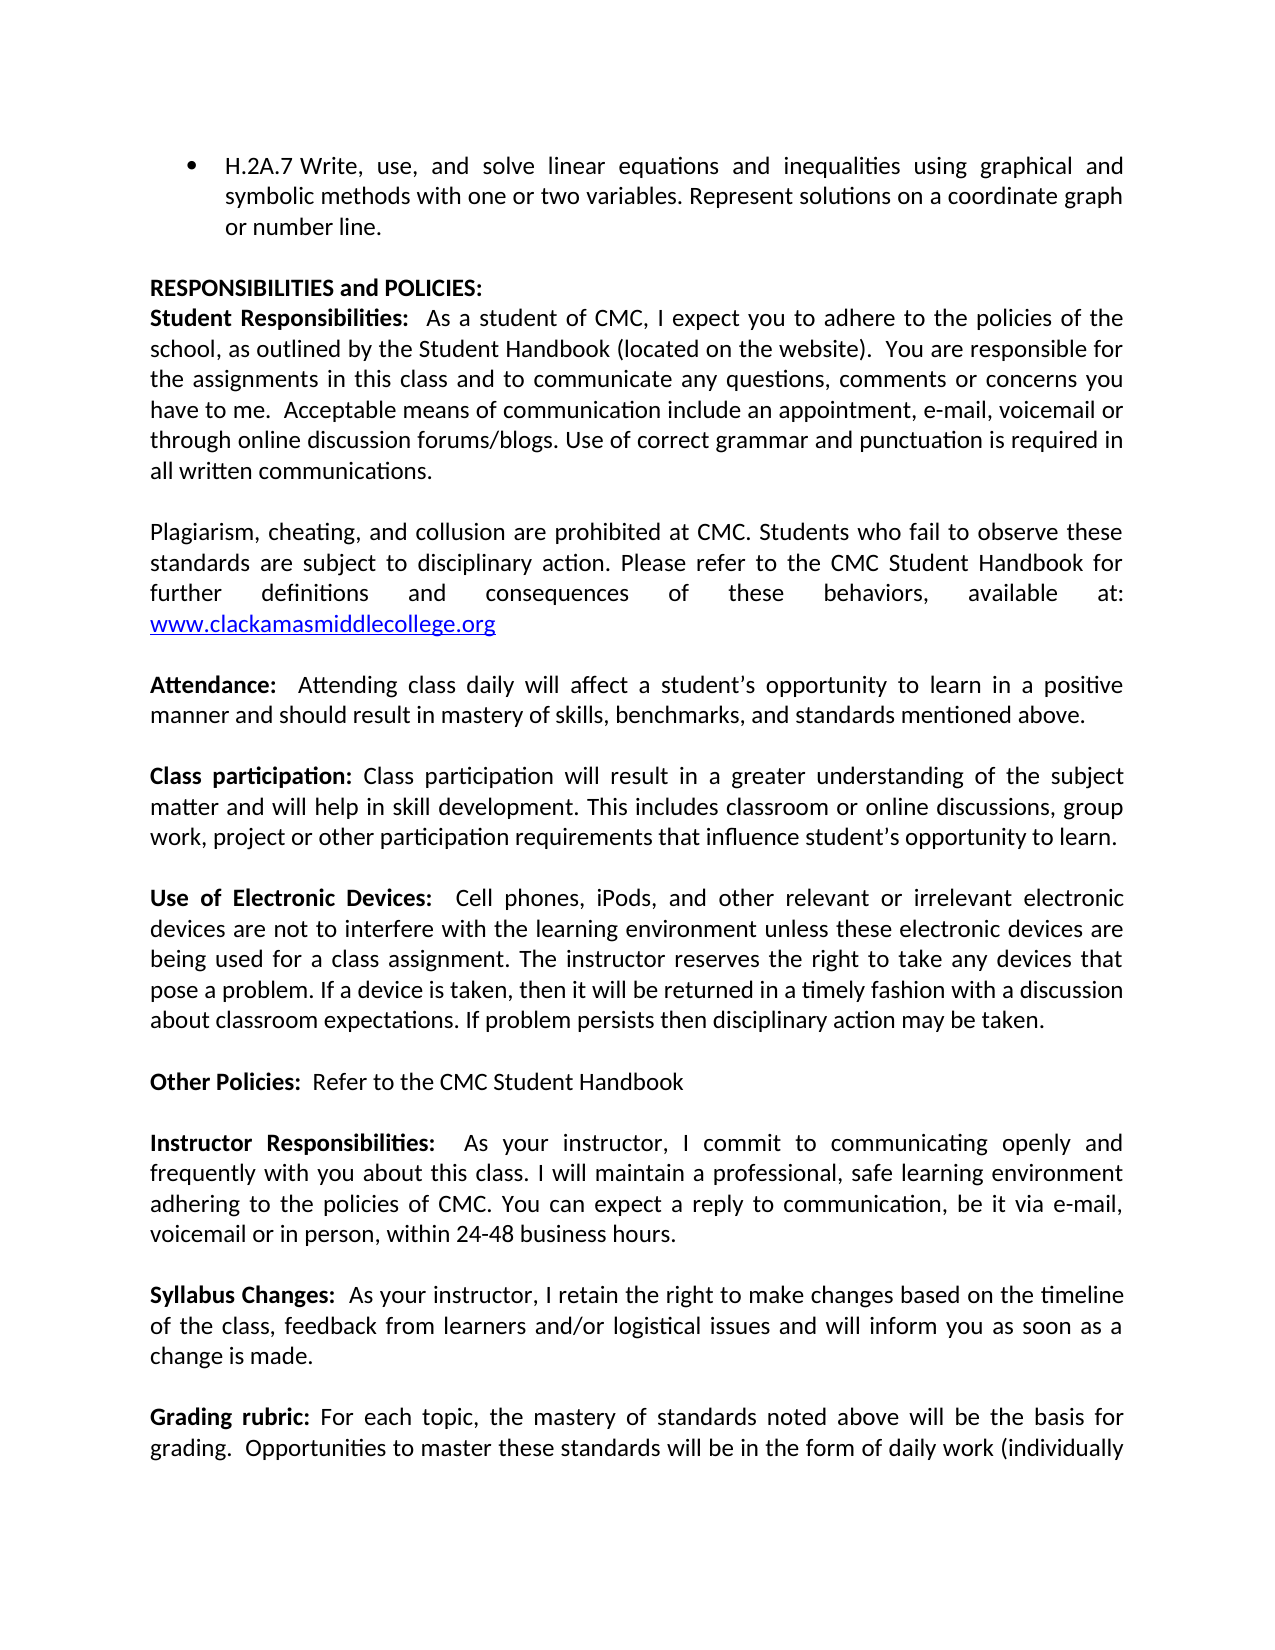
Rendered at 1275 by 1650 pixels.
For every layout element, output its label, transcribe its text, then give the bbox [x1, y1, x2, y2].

list H.2A.7 Write, use, and solve linear equations and inequalities using graphical and symbolic methods with one or two variables. Represent solutions on a coordinate graph or number line. [187, 150, 1125, 242]
text Attendance: Attending class daily will affect a student’s opportunity to learn in a positive manner and should result in mastery of skills, benchmarks, and standards mentioned above. [150, 669, 1125, 730]
text Student Responsibilities: As a student of CMC, I expect you to adhere to the policies of the school, as outlined by the Student Handbook (located on the website). You are responsible for the assignments in this class and to communicate any questions, comments or concerns you have to me. Acceptable means of communication include an appointment, e-mail, voicemail or through online discussion forums/blogs. Use of correct grammar and punctuation is required in all written communications. [150, 303, 1125, 486]
text RESPONSIBILITIES and POLICIES: [150, 272, 1125, 303]
text Class participation: Class participation will result in a greater understanding of the subject matter and will help in skill development. This includes classroom or online discussions, group work, project or other participation requirements that influence student’s opportunity to learn. [150, 760, 1125, 852]
text Use of Electronic Devices: Cell phones, iPods, and other relevant or irrelevant electronic devices are not to interfere with the learning environment unless these electronic devices are being used for a class assignment. The instructor reserves the right to take any devices that pose a problem. If a device is taken, then it will be returned in a timely fashion with a discussion about classroom expectations. If problem persists then disciplinary action may be taken. [150, 882, 1125, 1035]
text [150, 1401, 1125, 1462]
text Instructor Responsibilities: As your instructor, I commit to communicating openly and frequently with you about this class. I will maintain a professional, safe learning environment adhering to the policies of CMC. You can expect a reply to communication, be it via e-mail, voicemail or in person, within 24-48 business hours. [150, 1127, 1125, 1249]
text Plagiarism, cheating, and collusion are prohibited at CMC. Students who fail to observe these standards are subject to disciplinary action. Please refer to the CMC Student Handbook for further definitions and consequences of these behaviors, available at: www.clackamasmiddlecollege.org [150, 516, 1125, 638]
text Syllabus Changes: As your instructor, I retain the right to make changes based on the timeline of the class, feedback from learners and/or logistical issues and will inform you as soon as a change is made. [150, 1279, 1125, 1371]
text Other Policies: Refer to the CMC Student Handbook [150, 1066, 1125, 1096]
